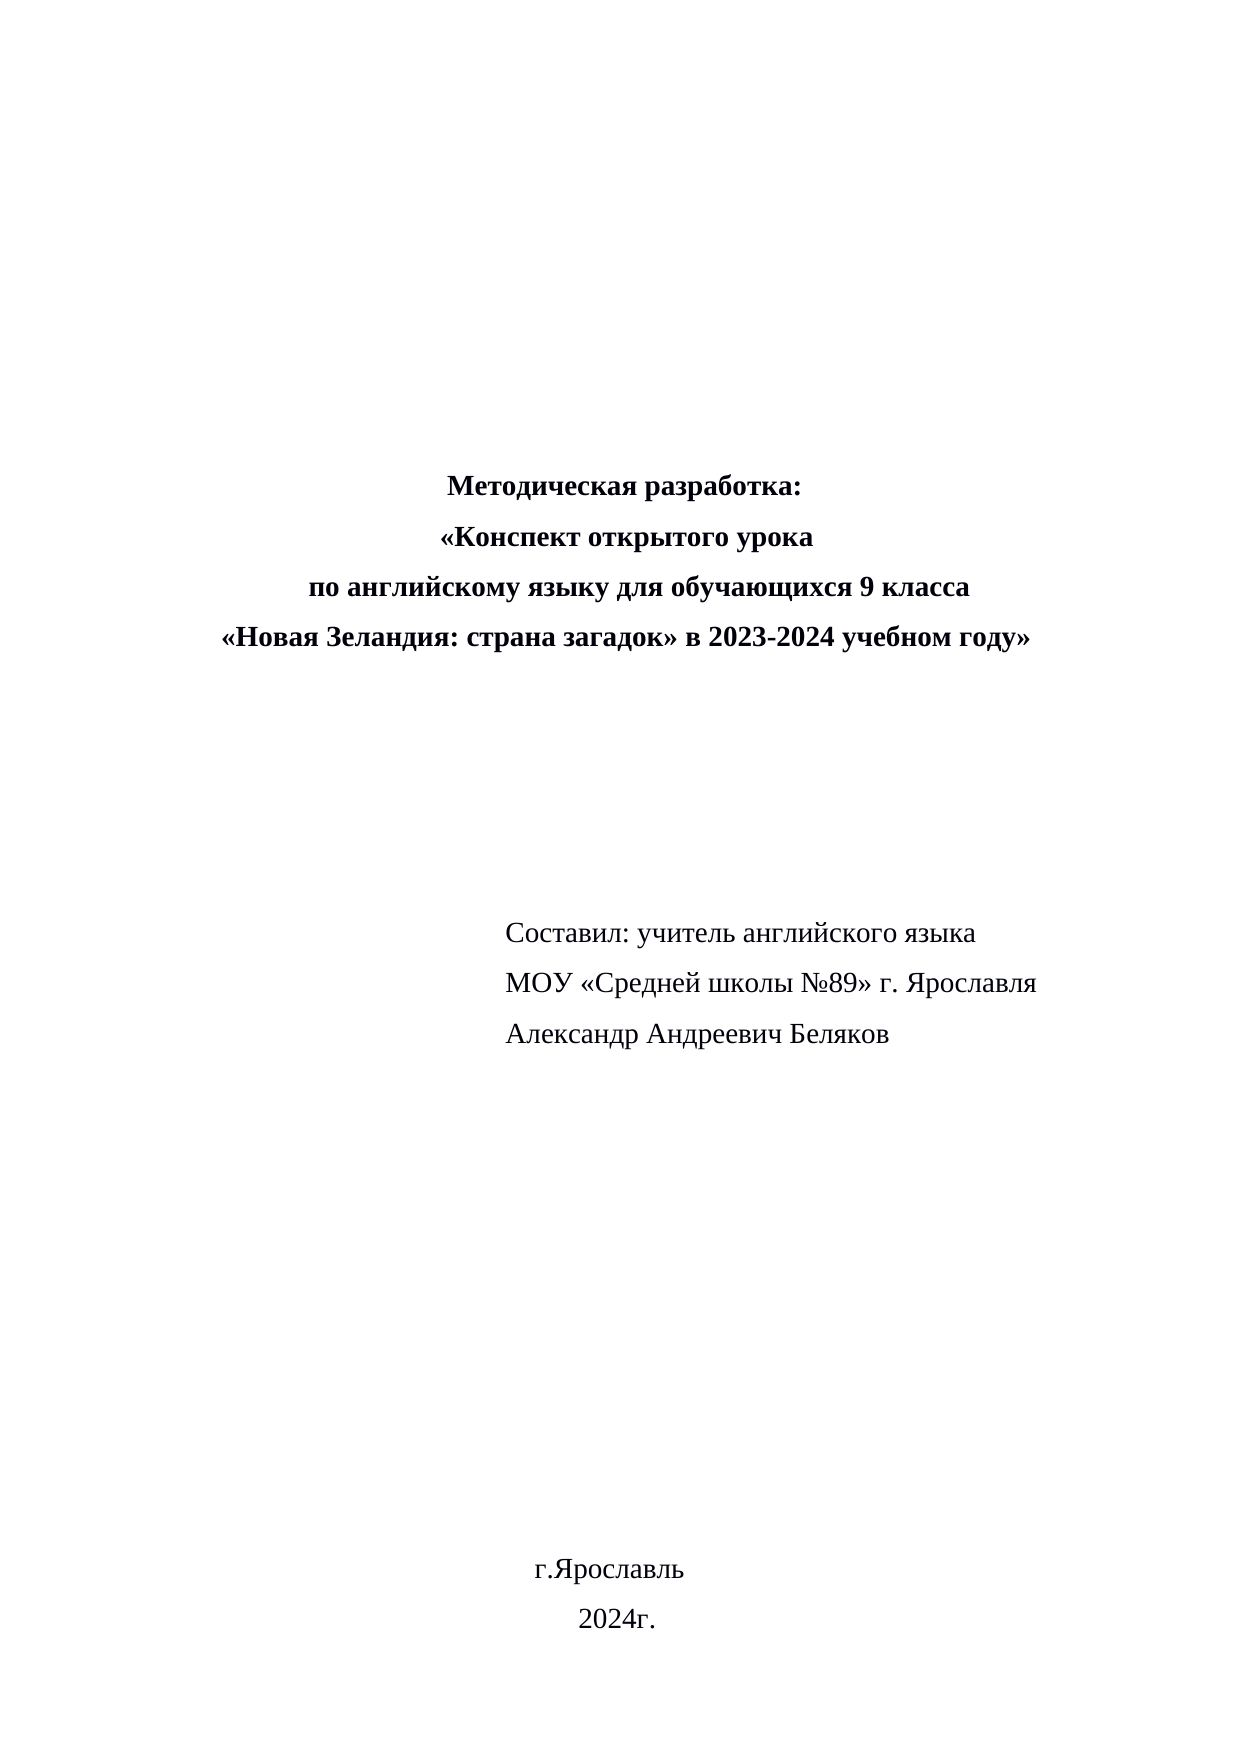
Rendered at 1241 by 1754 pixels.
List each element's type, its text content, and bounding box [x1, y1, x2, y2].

text Александр Андреевич Беляков [75, 1016, 1165, 1049]
text г.Ярославль [75, 1551, 1165, 1585]
text МОУ «Средней школы №89» г. Ярославля [75, 966, 1165, 999]
text Методическая разработка: [75, 468, 1165, 502]
text 2024г. [75, 1602, 1165, 1635]
text по английскому языку для обучающихся 9 класса [75, 569, 1165, 603]
text Составил: учитель английского языка [75, 915, 1165, 949]
text «Конспект открытого урока [75, 519, 1165, 552]
text «Новая Зеландия: страна загадок» в 2023-2024 учебном году» [75, 619, 1165, 653]
